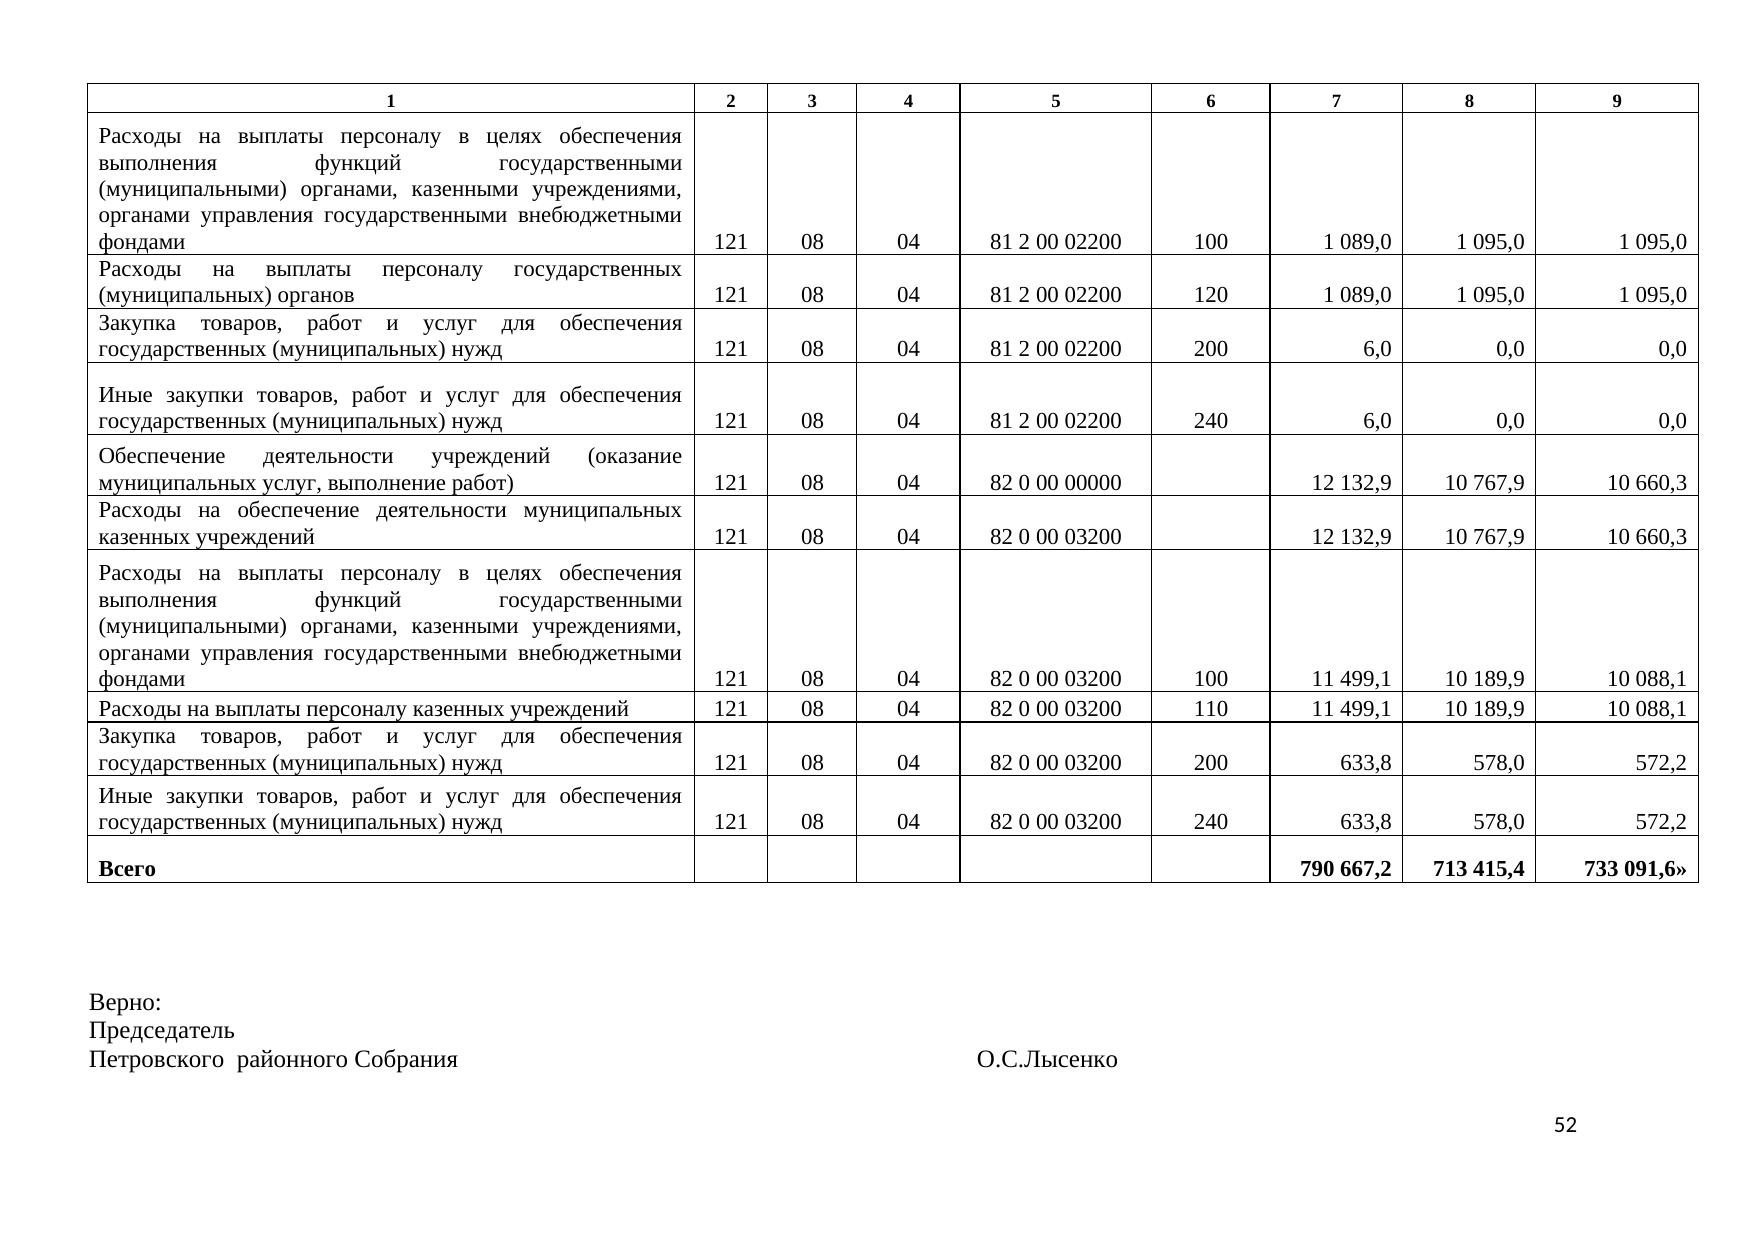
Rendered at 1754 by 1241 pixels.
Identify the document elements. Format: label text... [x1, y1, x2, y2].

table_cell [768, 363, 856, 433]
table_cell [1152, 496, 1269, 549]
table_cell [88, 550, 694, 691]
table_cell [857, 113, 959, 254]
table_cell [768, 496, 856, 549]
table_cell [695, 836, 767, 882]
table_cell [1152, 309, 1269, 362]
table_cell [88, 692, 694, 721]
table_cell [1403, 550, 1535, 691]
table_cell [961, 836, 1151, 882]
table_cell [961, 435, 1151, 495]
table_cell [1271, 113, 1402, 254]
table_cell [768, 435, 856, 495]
subtitle Председатель [89, 1015, 1577, 1044]
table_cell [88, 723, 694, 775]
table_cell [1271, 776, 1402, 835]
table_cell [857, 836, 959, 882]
text Верно: [89, 987, 1577, 1015]
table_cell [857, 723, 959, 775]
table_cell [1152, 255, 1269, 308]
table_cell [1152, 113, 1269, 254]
table_header 8 [1403, 84, 1535, 112]
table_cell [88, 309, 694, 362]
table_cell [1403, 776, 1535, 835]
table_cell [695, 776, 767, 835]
table_header 9 [1536, 84, 1698, 112]
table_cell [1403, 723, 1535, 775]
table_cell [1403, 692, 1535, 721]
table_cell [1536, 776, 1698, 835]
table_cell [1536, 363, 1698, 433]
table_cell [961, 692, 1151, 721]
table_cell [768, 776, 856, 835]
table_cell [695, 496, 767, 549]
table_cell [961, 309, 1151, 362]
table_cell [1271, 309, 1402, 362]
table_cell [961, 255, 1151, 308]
table_header 5 [961, 84, 1151, 112]
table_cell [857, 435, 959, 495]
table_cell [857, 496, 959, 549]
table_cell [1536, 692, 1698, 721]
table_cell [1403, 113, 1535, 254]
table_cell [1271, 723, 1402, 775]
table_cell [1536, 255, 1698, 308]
table_header 2 [695, 84, 767, 112]
table_header 7 [1271, 84, 1402, 112]
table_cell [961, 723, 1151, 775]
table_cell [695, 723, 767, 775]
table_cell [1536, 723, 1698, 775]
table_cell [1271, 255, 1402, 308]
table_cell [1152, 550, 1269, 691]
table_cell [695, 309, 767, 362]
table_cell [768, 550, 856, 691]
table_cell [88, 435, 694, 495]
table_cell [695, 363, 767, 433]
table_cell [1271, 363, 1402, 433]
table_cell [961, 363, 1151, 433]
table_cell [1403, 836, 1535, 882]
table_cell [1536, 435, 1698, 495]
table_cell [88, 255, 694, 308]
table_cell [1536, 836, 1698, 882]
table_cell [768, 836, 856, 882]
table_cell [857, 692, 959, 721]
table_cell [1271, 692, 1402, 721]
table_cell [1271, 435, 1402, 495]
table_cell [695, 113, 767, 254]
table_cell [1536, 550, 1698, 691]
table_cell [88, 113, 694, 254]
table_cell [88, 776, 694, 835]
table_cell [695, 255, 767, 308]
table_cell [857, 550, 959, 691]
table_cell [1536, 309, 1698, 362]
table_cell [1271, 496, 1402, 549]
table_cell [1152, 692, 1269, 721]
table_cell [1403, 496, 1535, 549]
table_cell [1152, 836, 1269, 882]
table_header 4 [857, 84, 959, 112]
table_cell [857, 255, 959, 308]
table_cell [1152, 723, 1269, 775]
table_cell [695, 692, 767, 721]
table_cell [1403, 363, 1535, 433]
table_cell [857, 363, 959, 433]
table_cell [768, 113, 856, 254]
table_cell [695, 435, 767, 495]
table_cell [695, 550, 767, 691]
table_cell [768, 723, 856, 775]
table_header 1 [88, 84, 694, 112]
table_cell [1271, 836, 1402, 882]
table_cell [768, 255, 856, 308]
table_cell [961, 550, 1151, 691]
text Петровского районного Собрания О.С.Лысенко [89, 1044, 1577, 1073]
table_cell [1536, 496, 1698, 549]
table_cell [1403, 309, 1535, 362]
table_header 3 [768, 84, 856, 112]
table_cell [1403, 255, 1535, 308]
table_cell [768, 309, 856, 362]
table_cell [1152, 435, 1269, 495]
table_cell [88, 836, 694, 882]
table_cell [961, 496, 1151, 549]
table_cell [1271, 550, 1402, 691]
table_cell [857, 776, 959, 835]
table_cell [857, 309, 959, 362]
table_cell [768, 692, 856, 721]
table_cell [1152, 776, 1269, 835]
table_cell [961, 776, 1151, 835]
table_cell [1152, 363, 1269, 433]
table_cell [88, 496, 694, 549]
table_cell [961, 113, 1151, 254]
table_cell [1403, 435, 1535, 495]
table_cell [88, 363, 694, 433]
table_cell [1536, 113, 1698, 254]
table_header 6 [1152, 84, 1269, 112]
